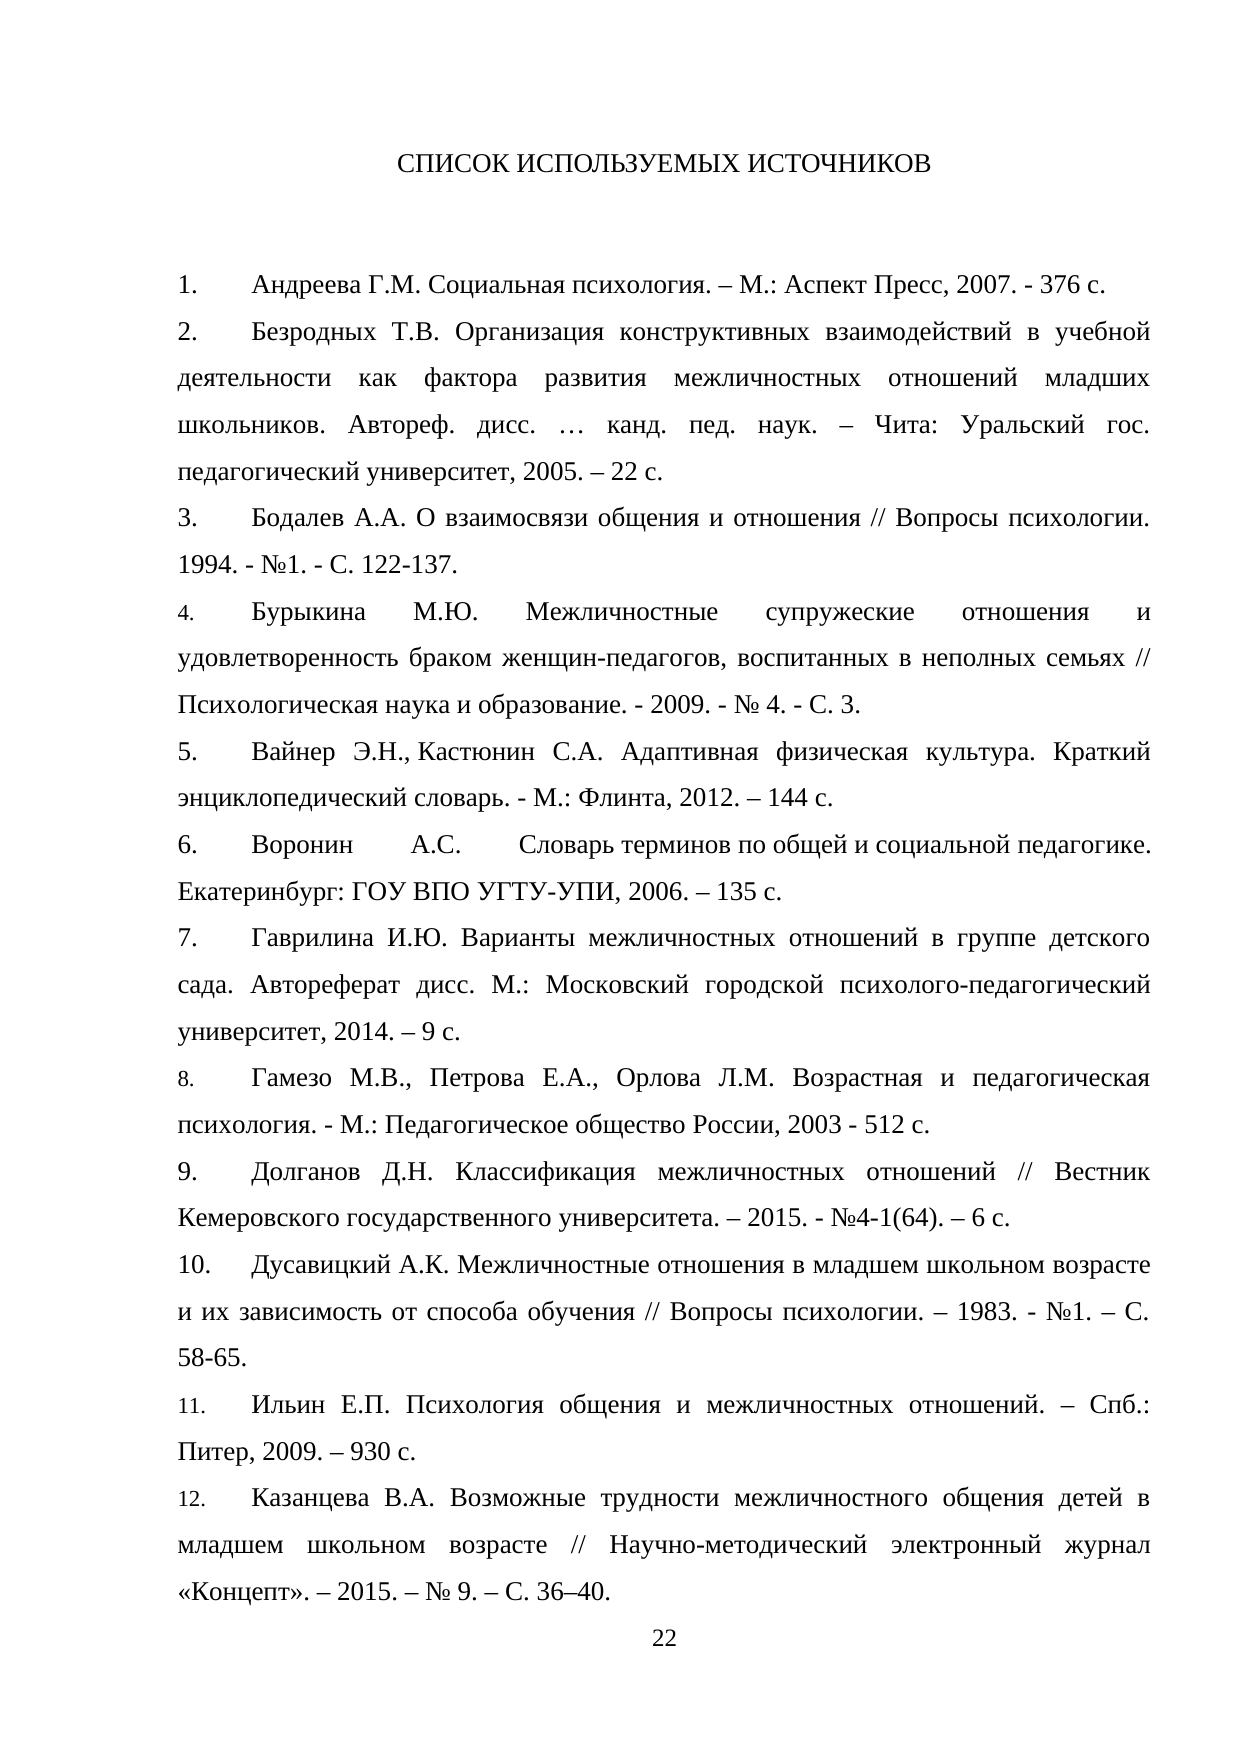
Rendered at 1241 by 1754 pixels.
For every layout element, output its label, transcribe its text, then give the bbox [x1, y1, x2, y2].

list Дусавицкий А.К. Межличностные отношения в младшем школьном возрасте и их зависимость от способа обучения // Вопросы психологии. – 1983. - №1. – С. 58-65. [177, 1248, 1152, 1372]
list Гаврилина И.Ю. Варианты межличностных отношений в группе детского сада. Автореферат дисс. М.: Московский городской психолого-педагогический университет, 2014. – 9 с. [177, 921, 1152, 1046]
list Долганов Д.Н. Классификация межличностных отношений // Вестник Кемеровского государственного университета. – 2015. - №4-1(64). – 6 с. [177, 1154, 1152, 1232]
list Бодалев А.А. О взаимосвязи общения и отношения // Вопросы психологии. 1994. - №1. - С. 122-137. [177, 501, 1152, 579]
list Воронин А.С. Словарь терминов по общей и социальной педагогике. Екатеринбург: ГОУ ВПО УГТУ-УПИ, 2006. – 135 с. [177, 828, 1152, 906]
list Казанцева В.А. Возможные трудности межличностного общения детей в младшем школьном возрасте // Научно-методический электронный журнал «Концепт». – 2015. – № 9. – С. 36–40. [177, 1481, 1152, 1606]
list Безродных Т.В. Организация конструктивных взаимодействий в учебной деятельности как фактора развития межличностных отношений младших школьников. Автореф. дисс. … канд. пед. наук. – Чита: Уральский гос. педагогический университет, 2005. – 22 с. [177, 314, 1152, 486]
list Вайнер Э.Н., Кастюнин С.А. Адаптивная физическая культура. Краткий энциклопедический словарь. - М.: Флинта, 2012. – 144 с. [177, 734, 1152, 812]
subtitle СПИСОК ИСПОЛЬЗУЕМЫХ ИСТОЧНИКОВ [177, 147, 1152, 178]
list Бурыкина М.Ю. Межличностные супружеские отношения и удовлетворенность браком женщин-педагогов, воспитанных в неполных семьях // Психологическая наука и образование. - 2009. - № 4. - С. 3. [177, 594, 1152, 719]
list Ильин Е.П. Психология общения и межличностных отношений. – Спб.: Питер, 2009. – 930 с. [177, 1388, 1152, 1466]
list Гамезо М.В., Петрова Е.А., Орлова Л.М. Возрастная и педагогическая психология. - М.: Педагогическое общество России, 2003 - 512 с. [177, 1061, 1152, 1139]
list Андреева Г.М. Социальная психология. – М.: Аспект Пресс, 2007. - 376 с. [177, 268, 1152, 299]
